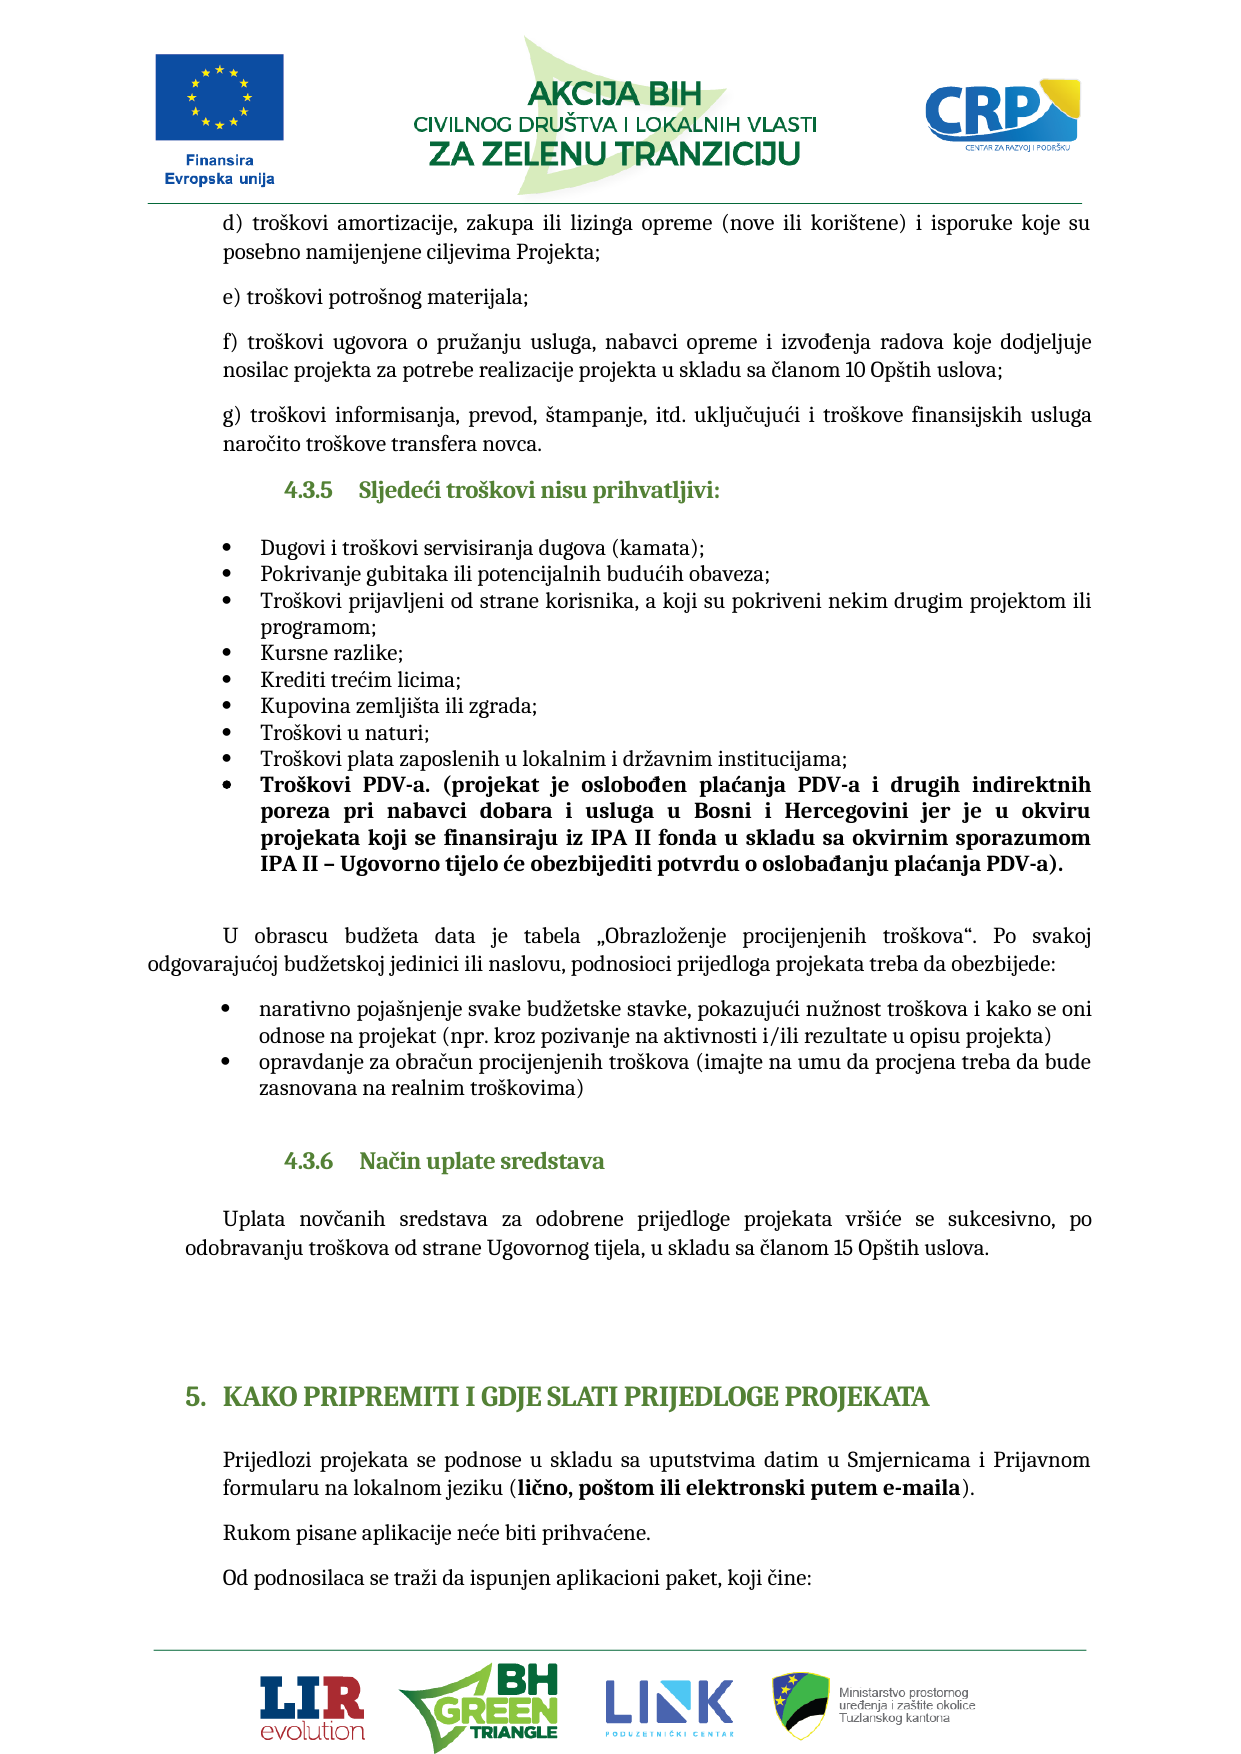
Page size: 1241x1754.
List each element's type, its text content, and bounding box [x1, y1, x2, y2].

subtitle KAKO PRIPREMITI I GDJE SLATI PRIJEDLOGE PROJEKATA [185, 1380, 1092, 1413]
text f) troškovi ugovora o pružanju usluga, nabavci opreme i izvođenja radova koje dodjeljuje nosilac projekta za potrebe realizacije projekta u skladu sa članom 10 Opštih uslova; [223, 329, 1092, 383]
list Troškovi PDV-a. (projekat je oslobođen plaćanja PDV-a i drugih indirektnih poreza pri nabavci dobara i usluga u Bosni i Hercegovini jer je u okviru projekata koji se finansiraju iz IPA II fonda u skladu sa okvirnim sporazumom IPA II – Ugovorno tijelo će obezbijediti potvrdu o oslobađanju plaćanja PDV-a). [223, 772, 1092, 877]
text Od podnosilaca se traži da ispunjen aplikacioni paket, koji čine: [223, 1565, 1092, 1592]
picture [147, 29, 1083, 211]
text Prijedlozi projekata se podnose u skladu sa uputstvima datim u Smjernicama i Prijavnom formularu na lokalnom jeziku (lično, poštom ili elektronski putem e-maila). [223, 1447, 1092, 1501]
picture [153, 1649, 1087, 1754]
list Troškovi plata zaposlenih u lokalnim i državnim institucijama; [223, 746, 1092, 772]
list Kursne razlike; [223, 640, 1092, 667]
list Pokrivanje gubitaka ili potencijalnih budućih obaveza; [223, 561, 1092, 587]
list Troškovi u naturi; [223, 719, 1092, 746]
list Dugovi i troškovi servisiranja dugova (kamata); [223, 535, 1092, 561]
list Troškovi prijavljeni od strane korisnika, a koji su pokriveni nekim drugim projektom ili programom; [223, 587, 1092, 640]
subtitle Sljedeći troškovi nisu prihvatljivi: [284, 476, 1092, 504]
text U obrascu budžeta data je tabela „Obrazloženje procijenjenih troškova“. Po svakoj odgovarajućoj budžetskoj jedinici ili naslovu, podnosioci prijedloga projekata treba da obezbijede: [148, 922, 1092, 977]
list opravdanje za obračun procijenjenih troškova (imajte na umu da procjena treba da bude zasnovana na realnim troškovima) [221, 1049, 1092, 1101]
subtitle Način uplate sredstava [284, 1147, 1092, 1175]
text Uplata novčanih sredstava za odobrene prijedloge projekata vršiće se sukcesivno, po odobravanju troškova od strane Ugovornog tijela, u skladu sa članom 15 Opštih uslova. [185, 1206, 1092, 1261]
text e) troškovi potrošnog materijala; [148, 284, 1092, 310]
list Kupovina zemljišta ili zgrada; [223, 693, 1092, 719]
text d) troškovi amortizacije, zakupa ili lizinga opreme (nove ili korištene) i isporuke koje su posebno namijenjene ciljevima Projekta; [223, 210, 1092, 265]
list Krediti trećim licima; [223, 667, 1092, 693]
text g) troškovi informisanja, prevod, štampanje, itd. uključujući i troškove finansijskih usluga naročito troškove transfera novca. [223, 402, 1092, 457]
text Rukom pisane aplikacije neće biti prihvaćene. [223, 1520, 1092, 1546]
list narativno pojašnjenje svake budžetske stavke, pokazujući nužnost troškova i kako se oni odnose na projekat (npr. kroz pozivanje na aktivnosti i/ili rezultate u opisu projekta) [221, 996, 1092, 1049]
